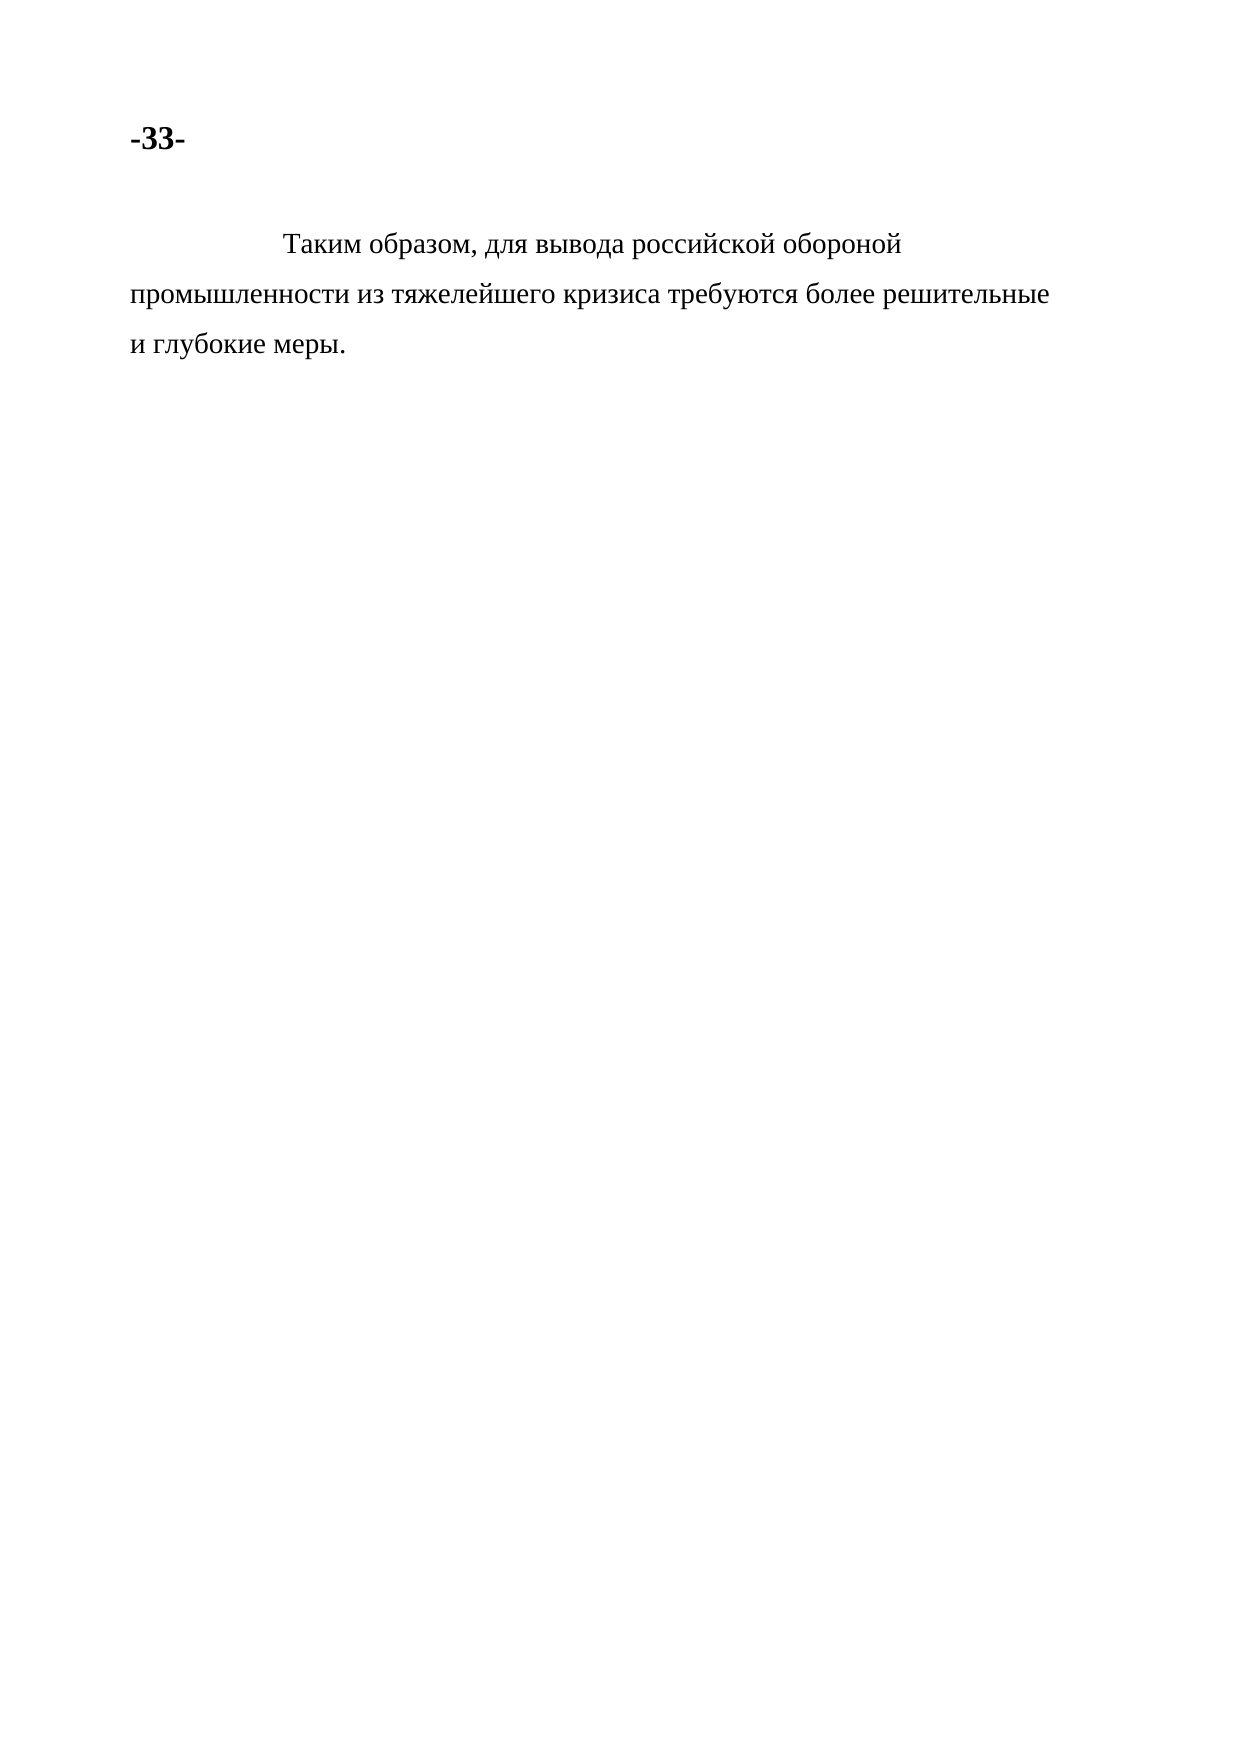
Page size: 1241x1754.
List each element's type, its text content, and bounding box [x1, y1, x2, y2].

text Таким образом, для вывода российской обороной промышленности из тяжелейшего кризиса требуются более решительные [130, 226, 1122, 310]
text и глубокие меры. [130, 327, 1122, 360]
text -33- [130, 118, 1122, 156]
